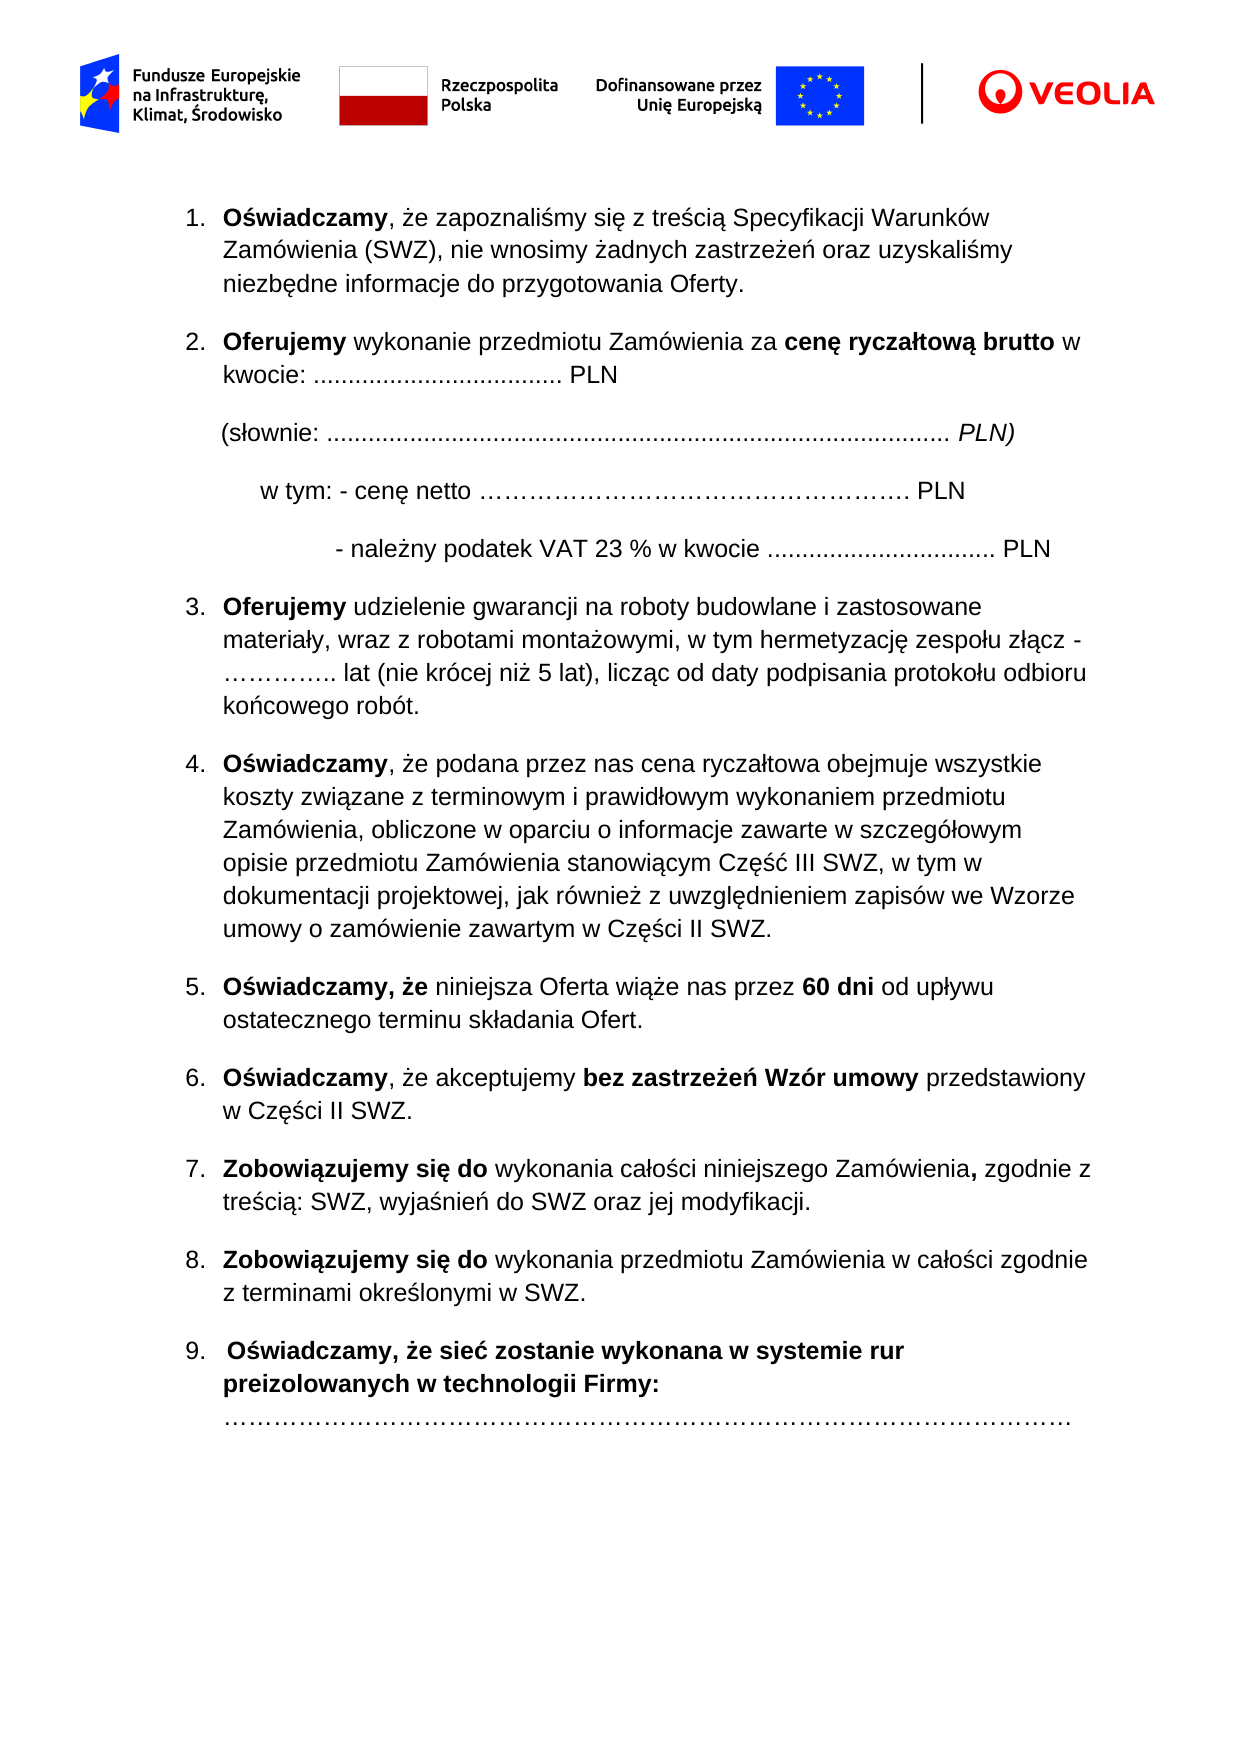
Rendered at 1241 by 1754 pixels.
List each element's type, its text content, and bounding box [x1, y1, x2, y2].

text 3. Oferujemy udzielenie gwarancji na roboty budowlane i zastosowane materiały, wraz z robotami montażowymi, w tym hermetyzację zespołu złącz - ………….. lat (nie krócej niż 5 lat), licząc od daty podpisania protokołu odbioru końcowego robót. [185, 592, 1093, 719]
text 1. Oświadczamy, że zapoznaliśmy się z treścią Specyfikacji Warunków Zamówienia (SWZ), nie wnosimy żadnych zastrzeżeń oraz uzyskaliśmy niezbędne informacje do przygotowania Oferty. [185, 202, 1093, 297]
picture [3, 0, 1236, 188]
text 9. Oświadczamy, że sieć zostanie wykonana w systemie rur preizolowanych w technologii Firmy: ………………………………………………………………………………………… [185, 1336, 1093, 1431]
text 8. Zobowiązujemy się do wykonania przedmiotu Zamówienia w całości zgodnie z terminami określonymi w SWZ. [185, 1245, 1093, 1307]
text w tym: - cenę netto ……………………………………………. PLN [260, 476, 1093, 504]
text - należny podatek VAT 23 % w kwocie ................................. PLN [335, 534, 1093, 562]
text 6. Oświadczamy, że akceptujemy bez zastrzeżeń Wzór umowy przedstawiony w Części II SWZ. [185, 1063, 1093, 1125]
text (słownie: .......................................................................................... PLN) [221, 418, 1093, 446]
text 5. Oświadczamy, że niniejsza Oferta wiąże nas przez 60 dni od upływu ostatecznego terminu składania Ofert. [185, 972, 1093, 1034]
text 2. Oferujemy wykonanie przedmiotu Zamówienia za cenę ryczałtową brutto w kwocie: .................................... PLN [185, 327, 1093, 388]
text 7. Zobowiązujemy się do wykonania całości niniejszego Zamówienia, zgodnie z treścią: SWZ, wyjaśnień do SWZ oraz jej modyfikacji. [185, 1154, 1093, 1216]
text 4. Oświadczamy, że podana przez nas cena ryczałtowa obejmuje wszystkie koszty związane z terminowym i prawidłowym wykonaniem przedmiotu Zamówienia, obliczone w oparciu o informacje zawarte w szczegółowym opisie przedmiotu Zamówienia stanowiącym Część III SWZ, w tym w dokumentacji projektowej, jak również z uwzględnieniem zapisów we Wzorze umowy o zamówienie zawartym w Części II SWZ. [185, 749, 1093, 943]
